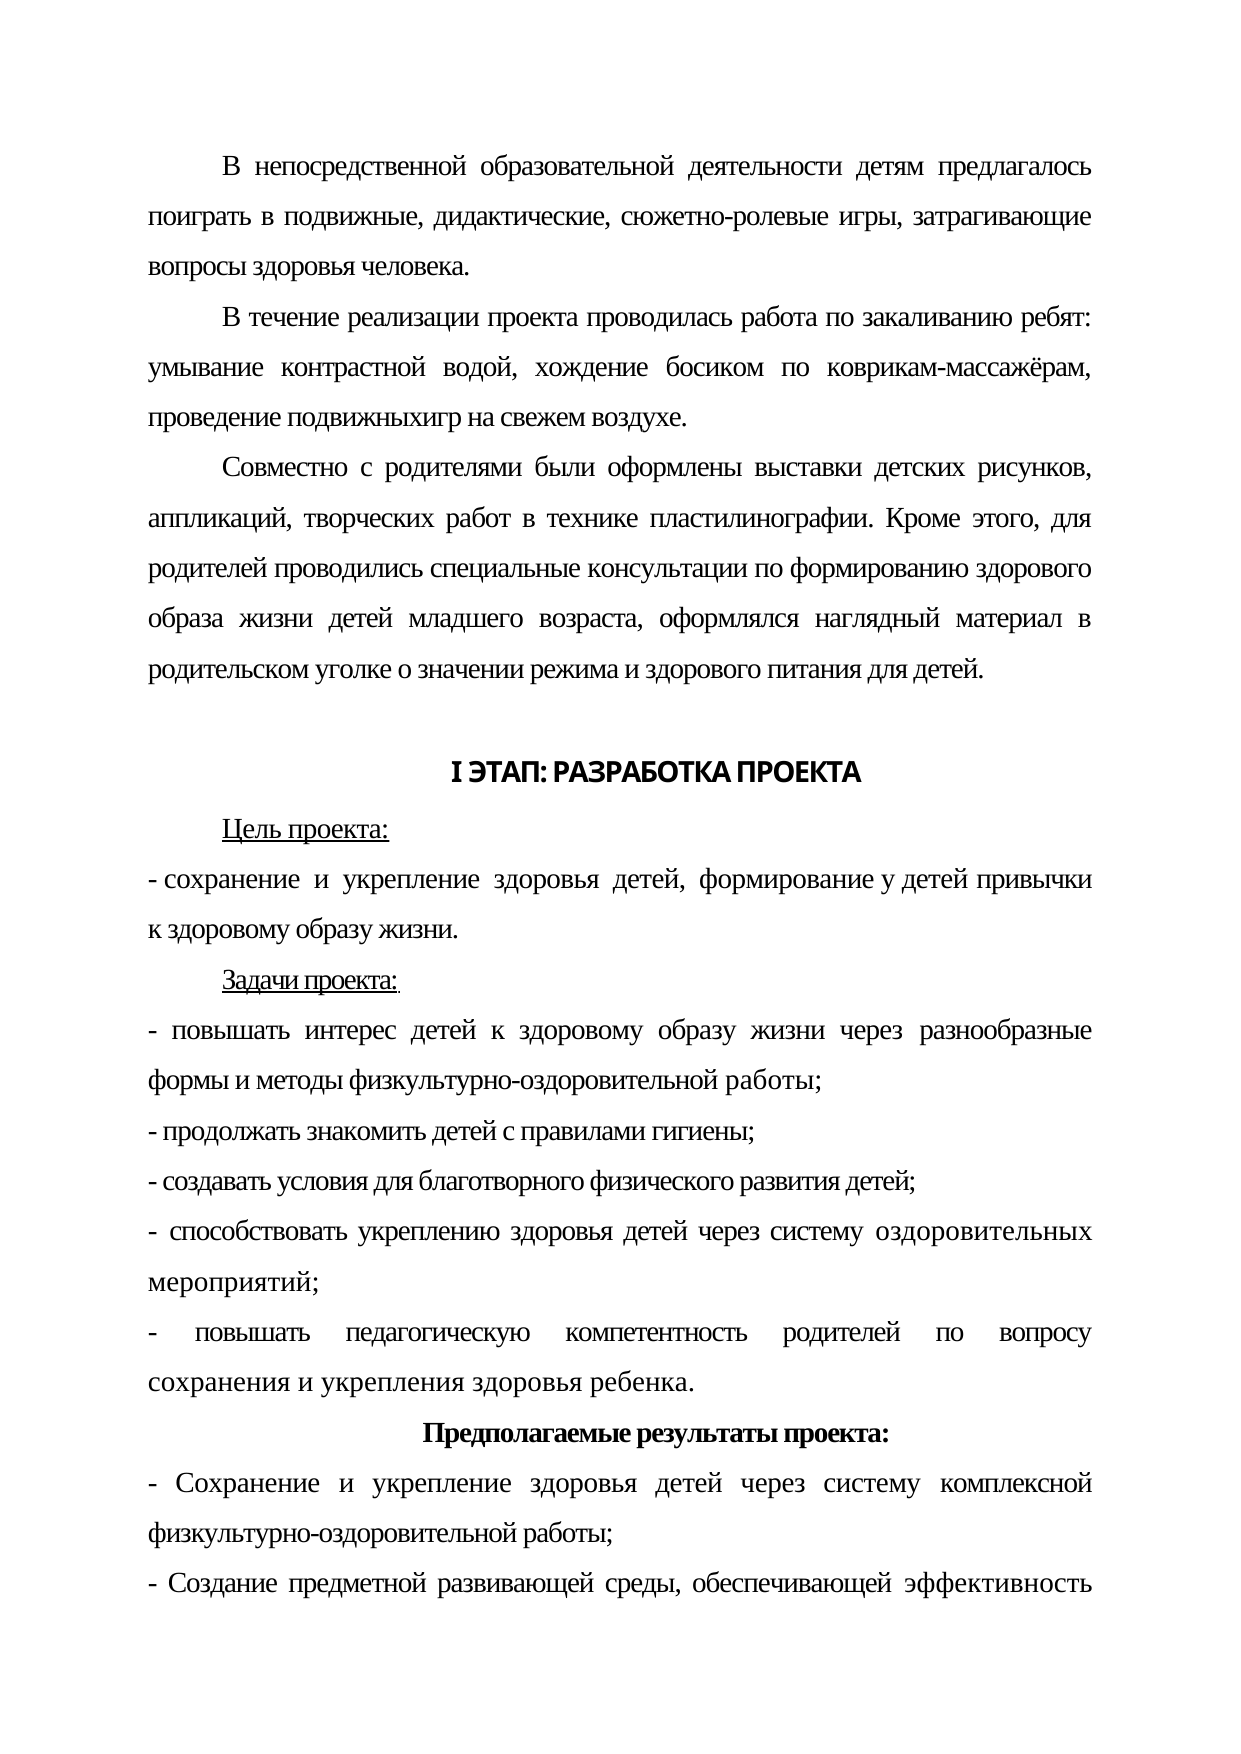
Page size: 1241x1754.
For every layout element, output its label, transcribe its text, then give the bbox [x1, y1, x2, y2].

text - повышать педагогическую компетентность родителей по вопросу сохранения и укрепления здоровья ребенка. [148, 1314, 1092, 1398]
text В течение реализации проекта проводилась работа по закаливанию ребят: умывание контрастной водой, хождение босиком по коврикам-массажёрам, проведение подвижныхигр на свежем воздухе. [148, 299, 1092, 433]
text - сохранение и укрепление здоровья детей, формирование у детей привычки к здоровому образу жизни. [148, 861, 1092, 945]
text I ЭТАП: РАЗРАБОТКА ПРОЕКТА [148, 751, 1092, 791]
text Предполагаемые результаты проекта: [148, 1415, 1092, 1448]
text Цель проекта: [148, 811, 1092, 844]
text В непосредственной образовательной деятельности детям предлагалось поиграть в подвижные, дидактические, сюжетно-ролевые игры, затрагивающие вопросы здоровья человека. [148, 148, 1092, 282]
text - Сохранение и укрепление здоровья детей через систему комплексной физкультурно-оздоровительной работы; [148, 1465, 1092, 1549]
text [148, 1566, 1092, 1599]
text - продолжать знакомить детей с правилами гигиены; [148, 1113, 1092, 1146]
text Совместно с родителями были оформлены выставки детских рисунков, аппликаций, творческих работ в технике пластилинографии. Кроме этого, для родителей проводились специальные консультации по формированию здорового образа жизни детей младшего возраста, оформлялся наглядный материал в родительском уголке о значении режима и здорового питания для детей. [148, 449, 1092, 684]
text - повышать интерес детей к здоровому образу жизни через разнообразные формы и методы физкультурно-оздоровительной работы; [148, 1012, 1092, 1096]
text - способствовать укреплению здоровья детей через систему оздоровительных мероприятий; [148, 1213, 1092, 1297]
text Задачи проекта: [148, 962, 1092, 995]
text - создавать условия для благотворного физического развития детей; [148, 1163, 1092, 1197]
